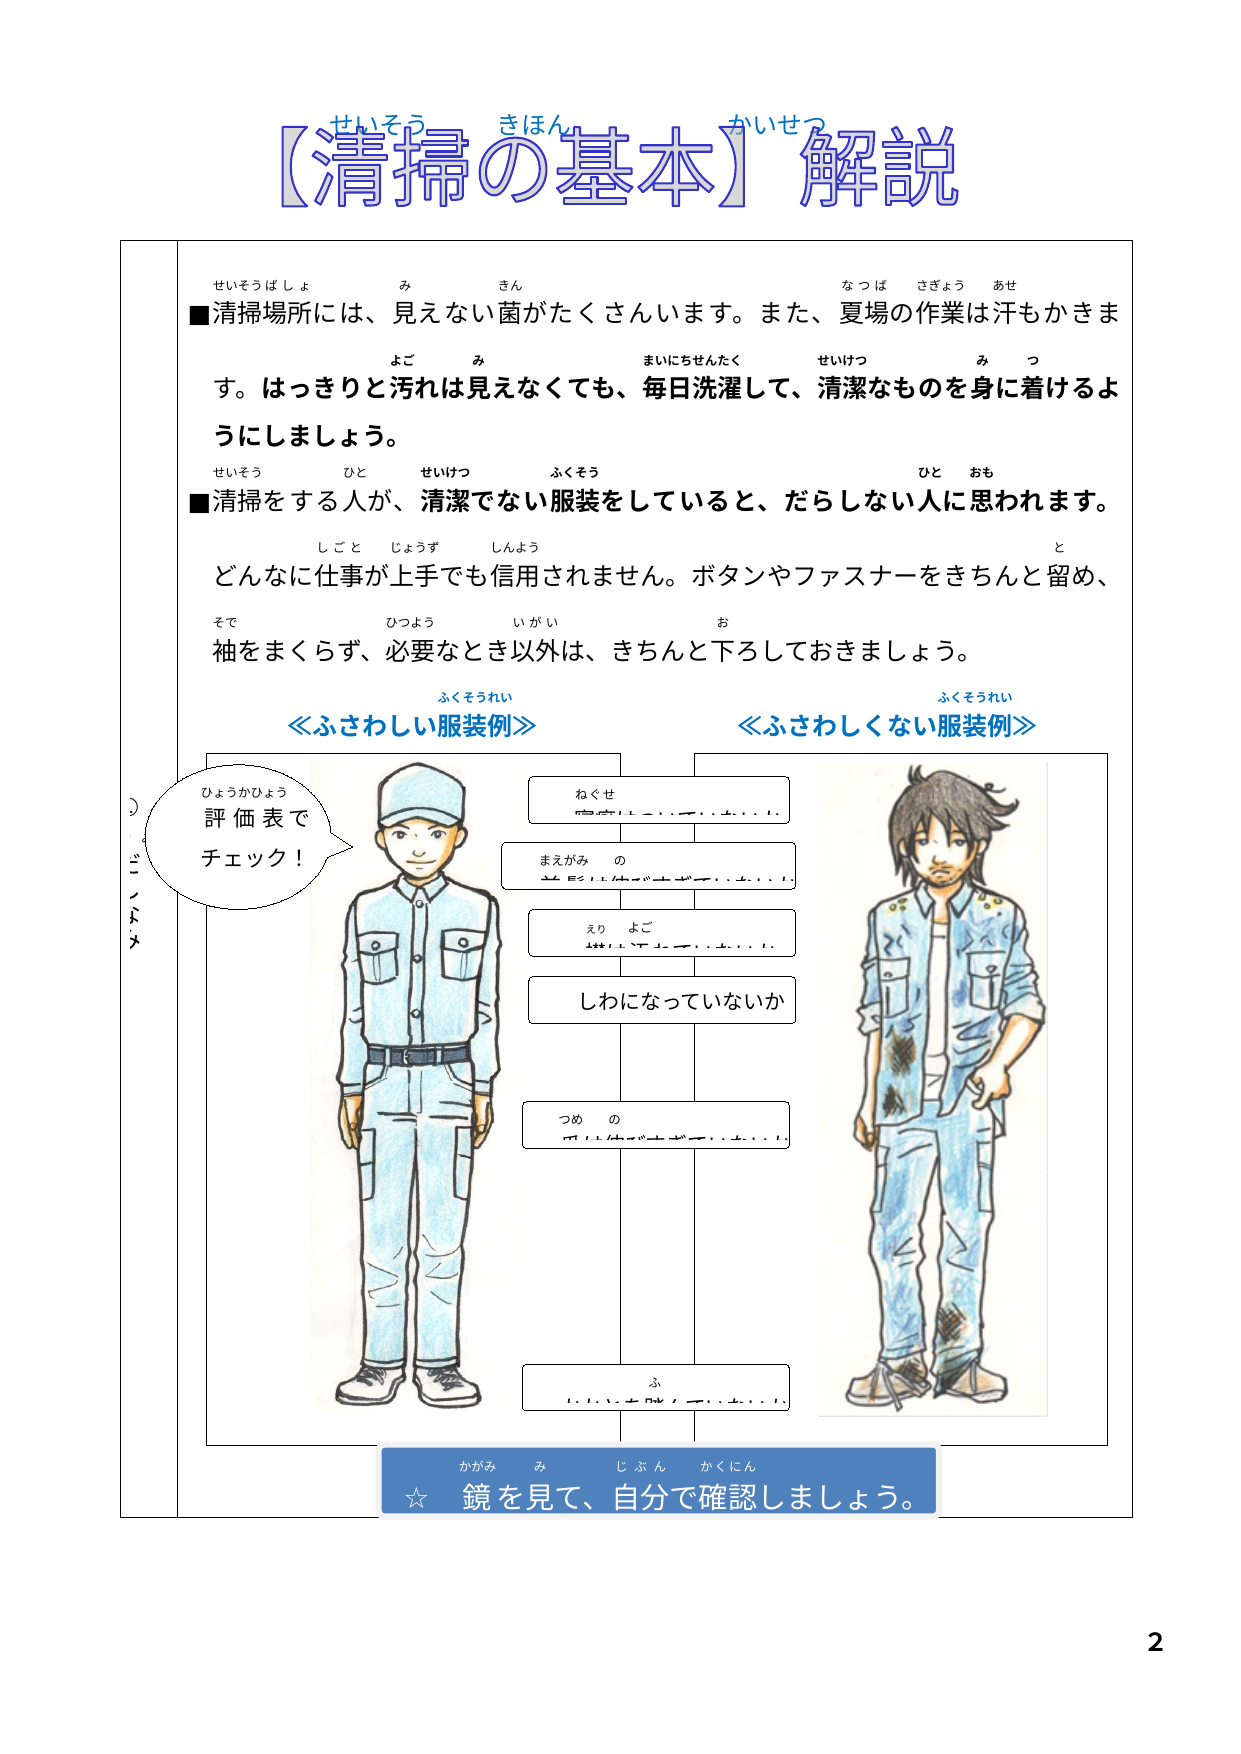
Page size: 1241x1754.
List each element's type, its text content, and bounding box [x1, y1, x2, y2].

table_header ■には、えないがたくさんいます。また、のはもかきます。はっきりとれはえなくても、して、なものをにけるようにしましょう。 ■をするが、でないをしていると、だらしないにわれます。 どんなにがでもされません。ボタンやファスナーをきちんとめ、 をまくらず、なときは、きちんとろしておきましょう。 ≪ふさわしい≫ ≪ふさわしくない≫ [178, 241, 1132, 1517]
picture [309, 760, 529, 1411]
table_header ①だしなみ [121, 241, 177, 1517]
picture [818, 762, 1049, 1418]
